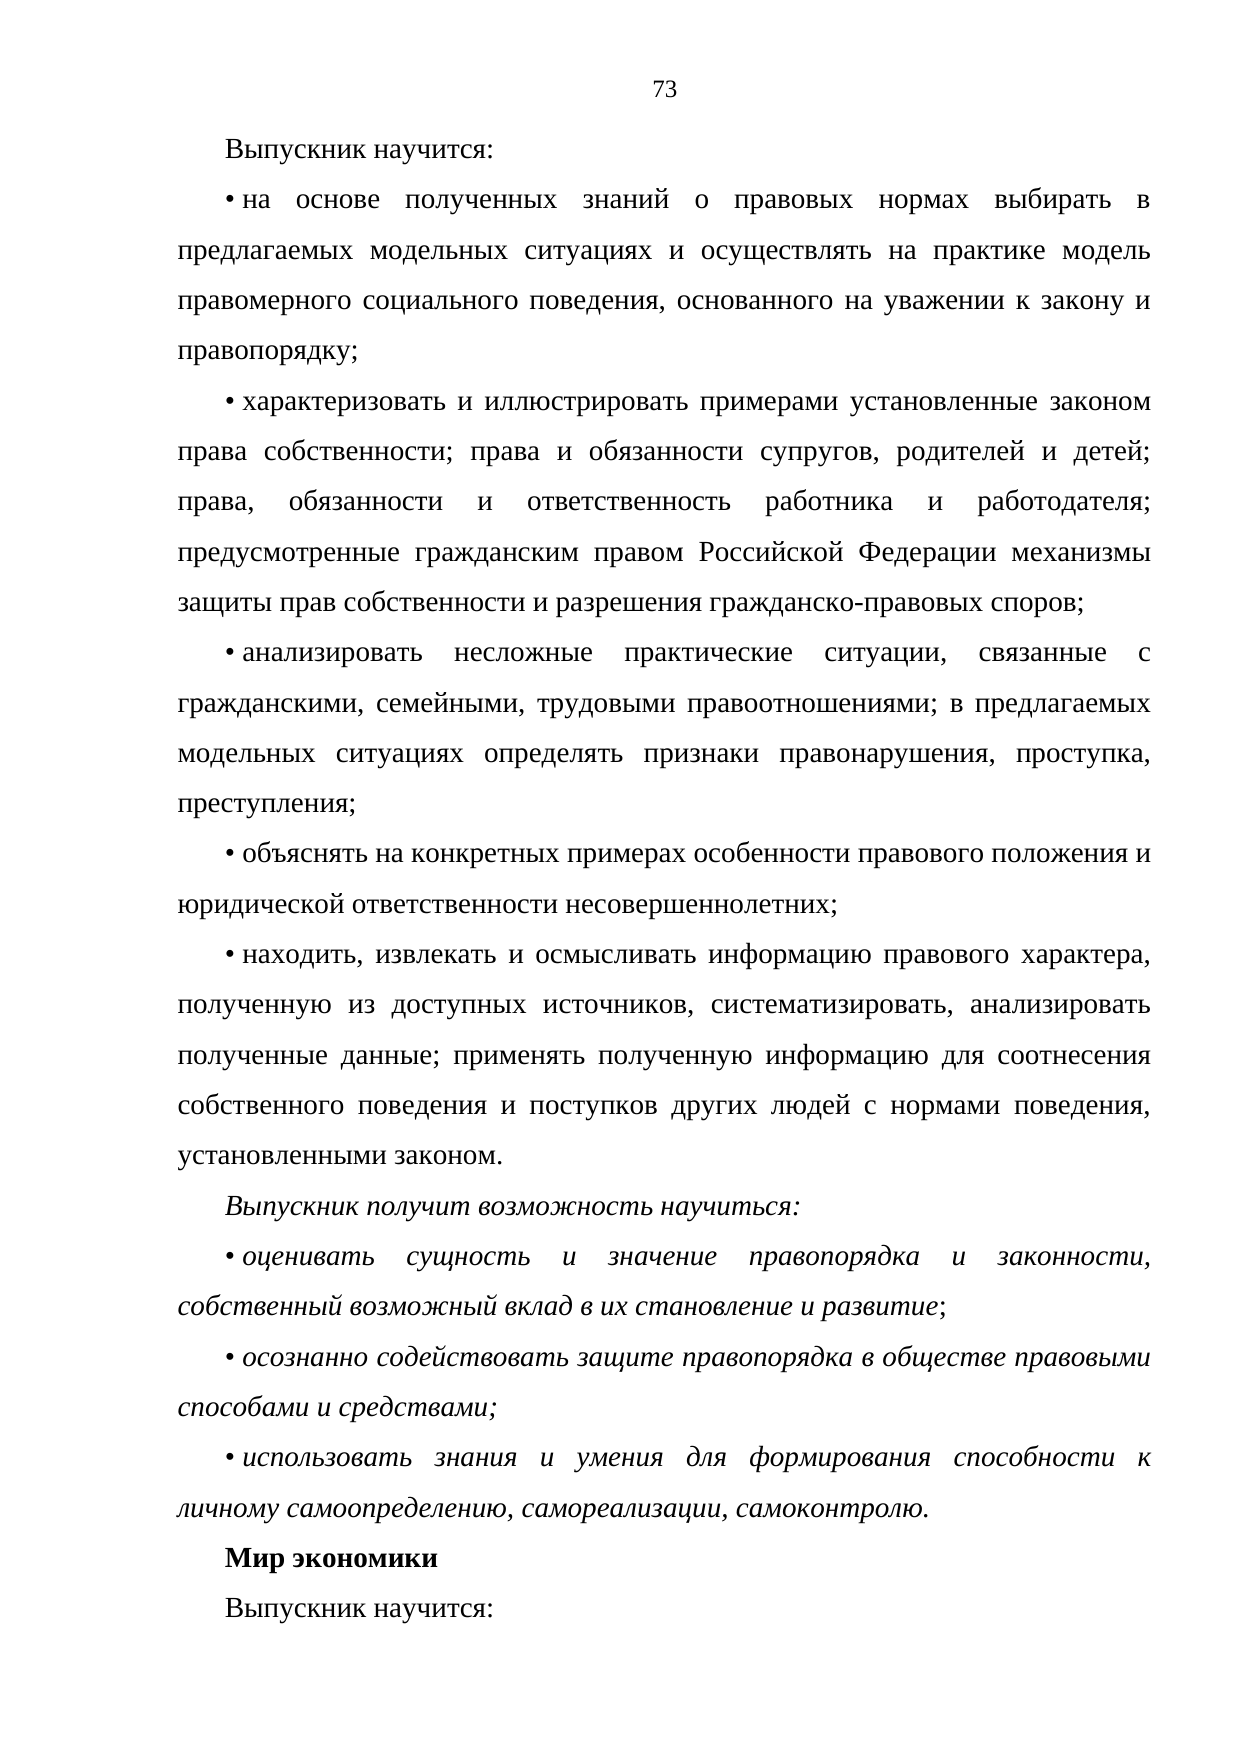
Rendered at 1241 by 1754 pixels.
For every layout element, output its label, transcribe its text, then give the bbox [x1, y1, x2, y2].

text • использовать знания и умения для формирования способности к личному самоопределению, самореализации, самоконтролю. [177, 1439, 1152, 1523]
text • находить, извлекать и осмысливать информацию правового характера, полученную из доступных источников, систематизировать, анализировать полученные данные; применять полученную информацию для соотнесения собственного поведения и поступков других людей с нормами поведения, установленными законом. [177, 936, 1152, 1171]
text • характеризовать и иллюстрировать примерами установленные законом права собственности; права и обязанности супругов, родителей и детей; права, обязанности и ответственность работника и работодателя; предусмотренные гражданским правом Российской Федерации механизмы защиты прав собственности и разрешения гражданско-правовых споров; [177, 383, 1152, 618]
text Мир экономики [177, 1540, 1152, 1573]
text Выпускник научится: [177, 131, 1152, 165]
text • анализировать несложные практические ситуации, связанные с гражданскими, семейными, трудовыми правоотношениями; в предлагаемых модельных ситуациях определять признаки правонарушения, проступка, преступления; [177, 634, 1152, 819]
text • объяснять на конкретных примерах особенности правового положения и юридической ответственности несовершеннолетних; [177, 836, 1152, 919]
text • осознанно содействовать защите правопорядка в обществе правовыми способами и средствами; [177, 1339, 1152, 1423]
text • на основе полученных знаний о правовых нормах выбирать в предлагаемых модельных ситуациях и осуществлять на практике модель правомерного социального поведения, основанного на уважении к закону и правопорядку; [177, 182, 1152, 366]
text • оценивать сущность и значение правопорядка и законности, собственный возможный вклад в их становление и развитие; [177, 1238, 1152, 1322]
text Выпускник научится: [177, 1590, 1152, 1624]
text Выпускник получит возможность научиться: [177, 1188, 1152, 1221]
